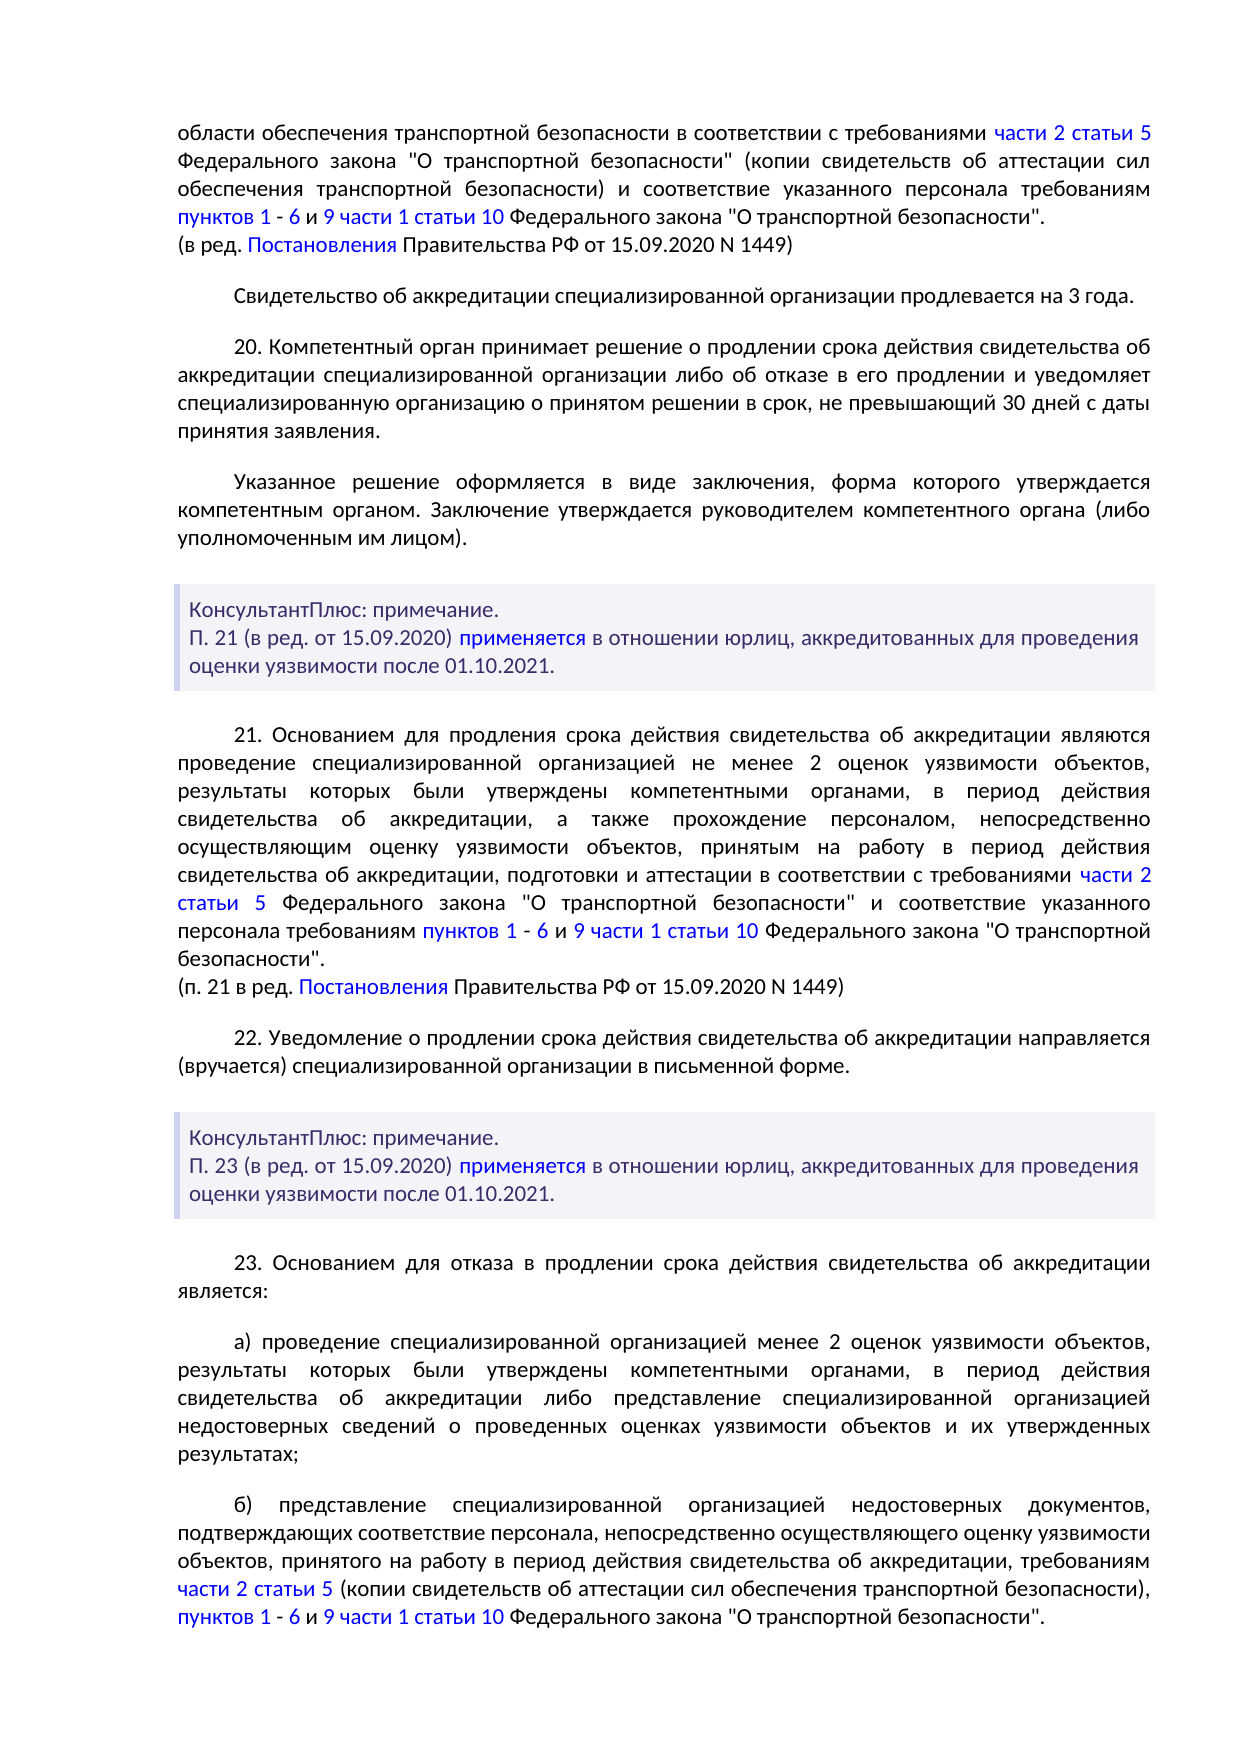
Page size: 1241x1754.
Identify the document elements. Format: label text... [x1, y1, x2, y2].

text 23. Основанием для отказа в продлении срока действия свидетельства об аккредитации является: [177, 1248, 1152, 1304]
text 21. Основанием для продления срока действия свидетельства об аккредитации являются проведение специализированной организацией не менее 2 оценок уязвимости объектов, результаты которых были утверждены компетентными органами, в период действия свидетельства об аккредитации, а также прохождение персоналом, непосредственно осуществляющим оценку уязвимости объектов, принятым на работу в период действия свидетельства об аккредитации, подготовки и аттестации в соответствии с требованиями части 2 статьи 5 Федерального закона "О транспортной безопасности" и соответствие указанного персонала требованиям пунктов 1 - 6 и 9 части 1 статьи 10 Федерального закона "О транспортной безопасности". [177, 720, 1152, 972]
table_header КонсультантПлюс: примечание. П. 23 (в ред. от 15.09.2020) применяется в отношении юрлиц, аккредитованных для проведения оценки уязвимости после 01.10.2021. [180, 1112, 1149, 1219]
text (в ред. Постановления Правительства РФ от 15.09.2020 N 1449) [177, 230, 1152, 258]
text б) представление специализированной организацией недостоверных документов, подтверждающих соответствие персонала, непосредственно осуществляющего оценку уязвимости объектов, принятого на работу в период действия свидетельства об аккредитации, требованиям части 2 статьи 5 (копии свидетельств об аттестации сил обеспечения транспортной безопасности), пунктов 1 - 6 и 9 части 1 статьи 10 Федерального закона "О транспортной безопасности". [177, 1490, 1152, 1631]
text (п. 21 в ред. Постановления Правительства РФ от 15.09.2020 N 1449) [177, 972, 1152, 1000]
text а) проведение специализированной организацией менее 2 оценок уязвимости объектов, результаты которых были утверждены компетентными органами, в период действия свидетельства об аккредитации либо представление специализированной организацией недостоверных сведений о проведенных оценках уязвимости объектов и их утвержденных результатах; [177, 1327, 1152, 1467]
text 22. Уведомление о продлении срока действия свидетельства об аккредитации направляется (вручается) специализированной организации в письменной форме. [177, 1023, 1152, 1079]
text Свидетельство об аккредитации специализированной организации продлевается на 3 года. [177, 281, 1152, 309]
table_header КонсультантПлюс: примечание. П. 21 (в ред. от 15.09.2020) применяется в отношении юрлиц, аккредитованных для проведения оценки уязвимости после 01.10.2021. [180, 584, 1149, 691]
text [177, 118, 1152, 230]
text Указанное решение оформляется в виде заключения, форма которого утверждается компетентным органом. Заключение утверждается руководителем компетентного органа (либо уполномоченным им лицом). [177, 467, 1152, 551]
text 20. Компетентный орган принимает решение о продлении срока действия свидетельства об аккредитации специализированной организации либо об отказе в его продлении и уведомляет специализированную организацию о принятом решении в срок, не превышающий 30 дней с даты принятия заявления. [177, 332, 1152, 444]
